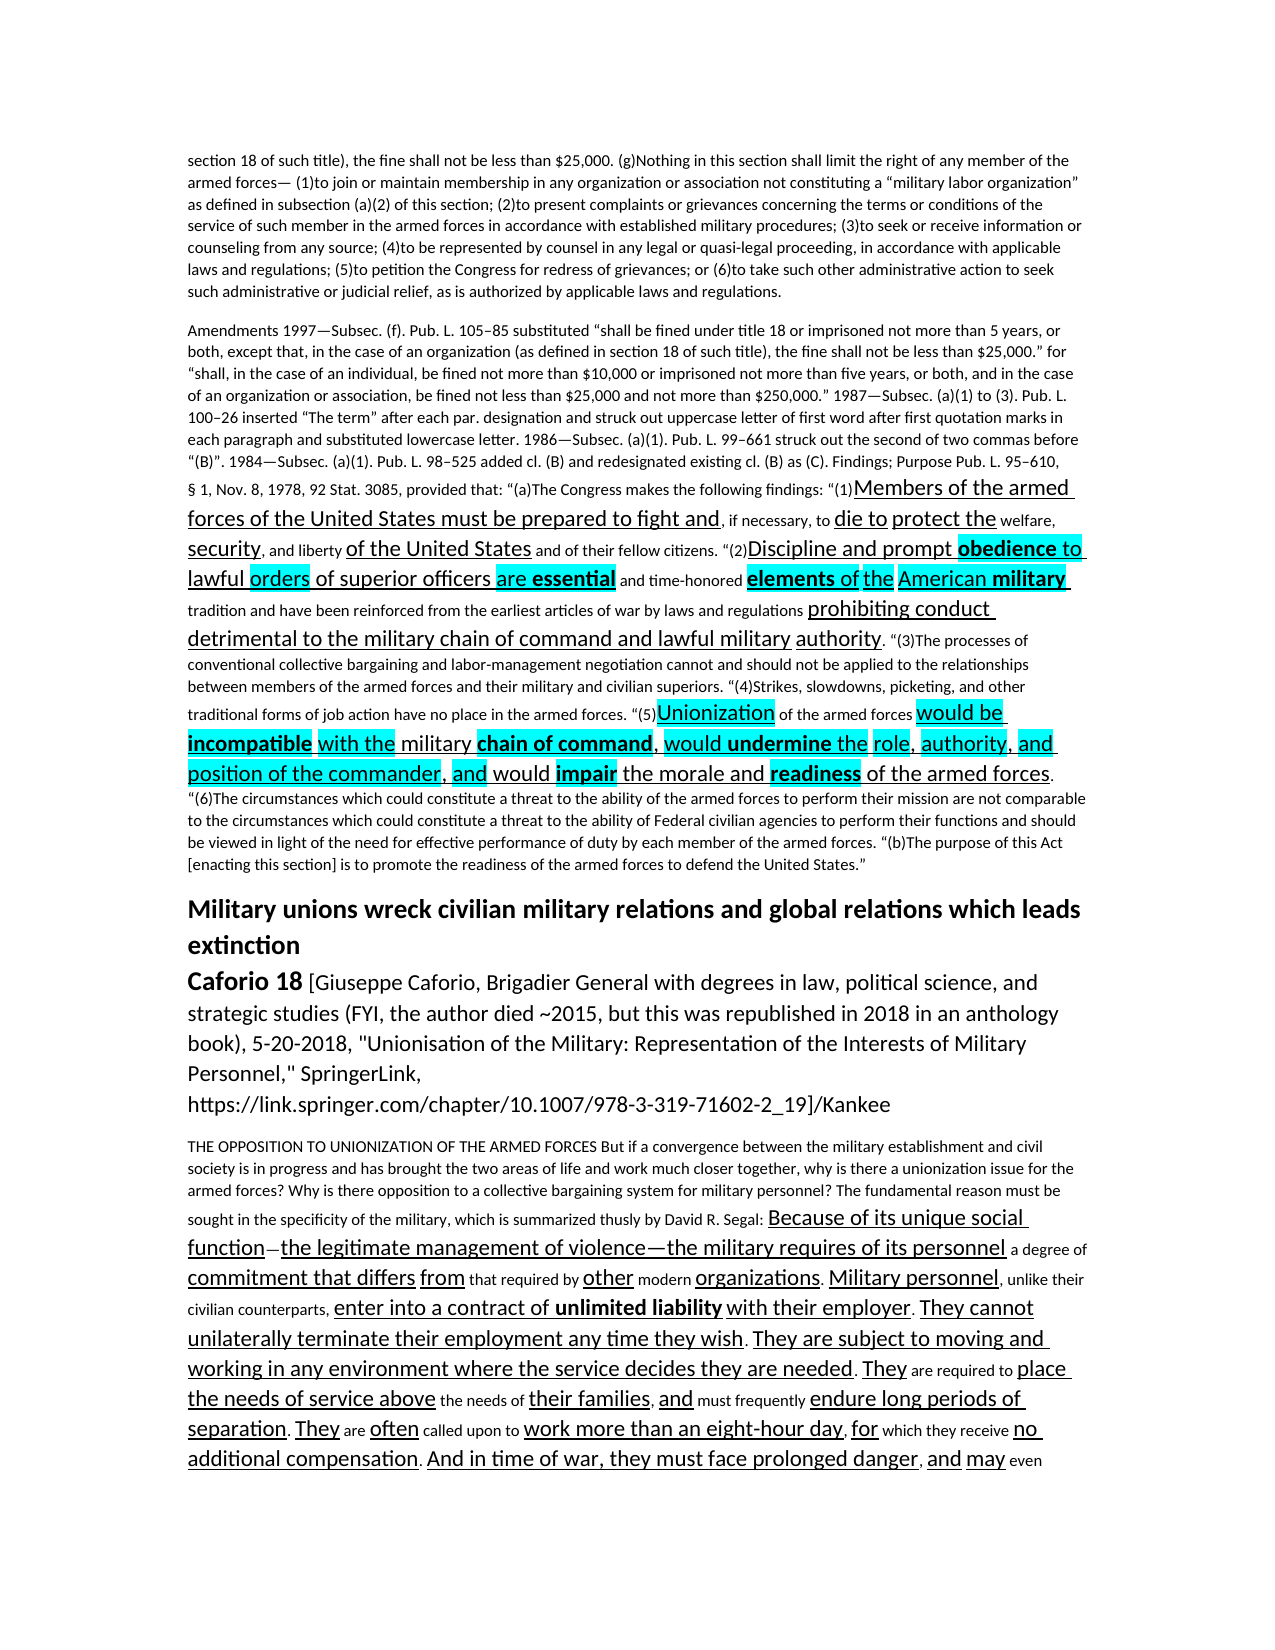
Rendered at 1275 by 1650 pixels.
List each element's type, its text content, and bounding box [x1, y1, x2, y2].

subtitle Military unions wreck civilian military relations and global relations which leads extinction [187, 893, 1087, 961]
text Caforio 18 [Giuseppe Caforio, Brigadier General with degrees in law, political science, and strategic studies (FYI, the author died ~2015, but this was republished in 2018 in an anthology book), 5-20-2018, "Unionisation of the Military: Representation of the Interests of Military Personnel," SpringerLink, https://link.springer.com/chapter/10.1007/978-3-319-71602-2_19]/Kankee [187, 964, 1087, 1118]
text Amendments 1997—Subsec. (f). Pub. L. 105–85 substituted “shall be fined under title 18 or imprisoned not more than 5 years, or both, except that, in the case of an organization (as defined in section 18 of such title), the fine shall not be less than $25,000.” for “shall, in the case of an individual, be fined not more than $10,000 or imprisoned not more than five years, or both, and in the case of an organization or association, be fined not less than $25,000 and not more than $250,000.” 1987—Subsec. (a)(1) to (3). Pub. L. 100–26 inserted “The term” after each par. designation and struck out uppercase letter of first word after first quotation marks in each paragraph and substituted lowercase letter. 1986—Subsec. (a)(1). Pub. L. 99–661 struck out the second of two commas before “(B)”. 1984—Subsec. (a)(1). Pub. L. 98–525 added cl. (B) and redesignated existing cl. (B) as (C). Findings; Purpose Pub. L. 95–610, § 1, Nov. 8, 1978, 92 Stat. 3085, provided that: “(a)The Congress makes the following findings: “(1)Members of the armed forces of the United States must be prepared to fight and, if necessary, to die to protect the welfare, security, and liberty of the United States and of their fellow citizens. “(2)Discipline and prompt obedience to lawful orders of superior officers are essential and time-honored elements of the American military tradition and have been reinforced from the earliest articles of war by laws and regulations prohibiting conduct detrimental to the military chain of command and lawful military authority. “(3)The processes of conventional collective bargaining and labor-management negotiation cannot and should not be applied to the relationships between members of the armed forces and their military and civilian superiors. “(4)Strikes, slowdowns, picketing, and other traditional forms of job action have no place in the armed forces. “(5)Unionization of the armed forces would be incompatible with the military chain of command, would undermine the role, authority, and position of the commander, and would impair the morale and readiness of the armed forces. “(6)The circumstances which could constitute a threat to the ability of the armed forces to perform their mission are not comparable to the circumstances which could constitute a threat to the ability of Federal civilian agencies to perform their functions and should be viewed in light of the need for effective performance of duty by each member of the armed forces. “(b)The purpose of this Act [enacting this section] is to promote the readiness of the armed forces to defend the United States.” [187, 320, 1087, 874]
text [187, 1137, 1087, 1473]
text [187, 150, 1087, 302]
